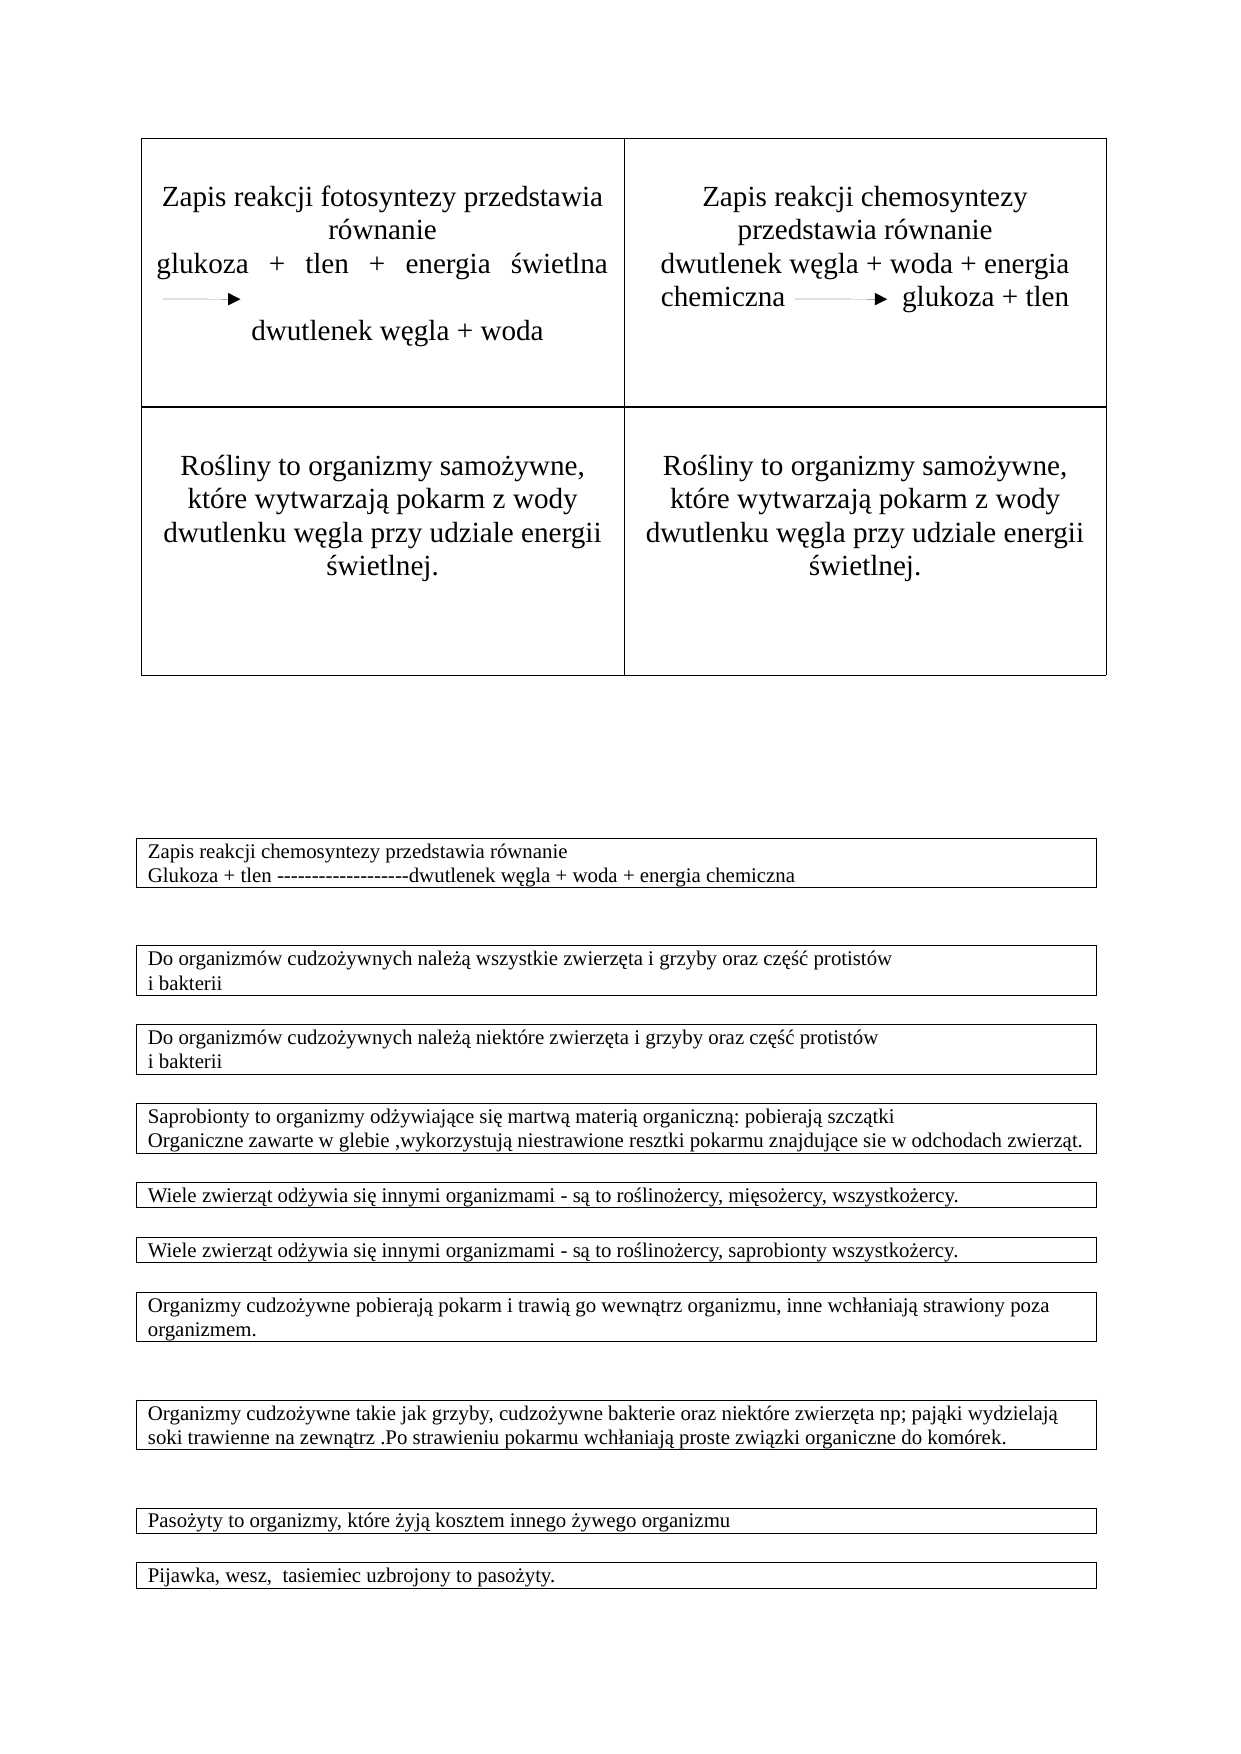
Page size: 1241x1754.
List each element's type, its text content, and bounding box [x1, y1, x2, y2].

table_header Do organizmów cudzożywnych należą wszystkie zwierzęta i grzyby oraz część protistów i bakterii [137, 946, 1096, 994]
table_header Pasożyty to organizmy, które żyją kosztem innego żywego organizmu [137, 1509, 1096, 1532]
table_header Do organizmów cudzożywnych należą niektóre zwierzęta i grzyby oraz część protistów i bakterii [137, 1025, 1096, 1073]
table_header Wiele zwierząt odżywia się innymi organizmami - są to roślinożercy, mięsożercy, wszystkożercy. [137, 1183, 1096, 1207]
table_header Organizmy cudzożywne pobierają pokarm i trawią go wewnątrz organizmu, inne wchłaniają strawiony poza organizmem. [137, 1293, 1096, 1341]
table_header Pijawka, wesz, tasiemiec uzbrojony to pasożyty. [137, 1563, 1096, 1587]
table_header Saprobionty to organizmy odżywiające się martwą materią organiczną: pobierają szczątki Organiczne zawarte w glebie ,wykorzystują niestrawione resztki pokarmu znajdujące sie w odchodach zwierząt. [137, 1104, 1096, 1152]
table_header Organizmy cudzożywne takie jak grzyby, cudzożywne bakterie oraz niektóre zwierzęta np; pająki wydzielają soki trawienne na zewnątrz .Po strawieniu pokarmu wchłaniają proste związki organiczne do komórek. [137, 1401, 1096, 1449]
table_header Zapis reakcji chemosyntezy przedstawia równanie Glukoza + tlen -------------------dwutlenek węgla + woda + energia chemiczna [137, 839, 1096, 887]
table_header Wiele zwierząt odżywia się innymi organizmami - są to roślinożercy, saprobionty wszystkożercy. [137, 1238, 1096, 1262]
